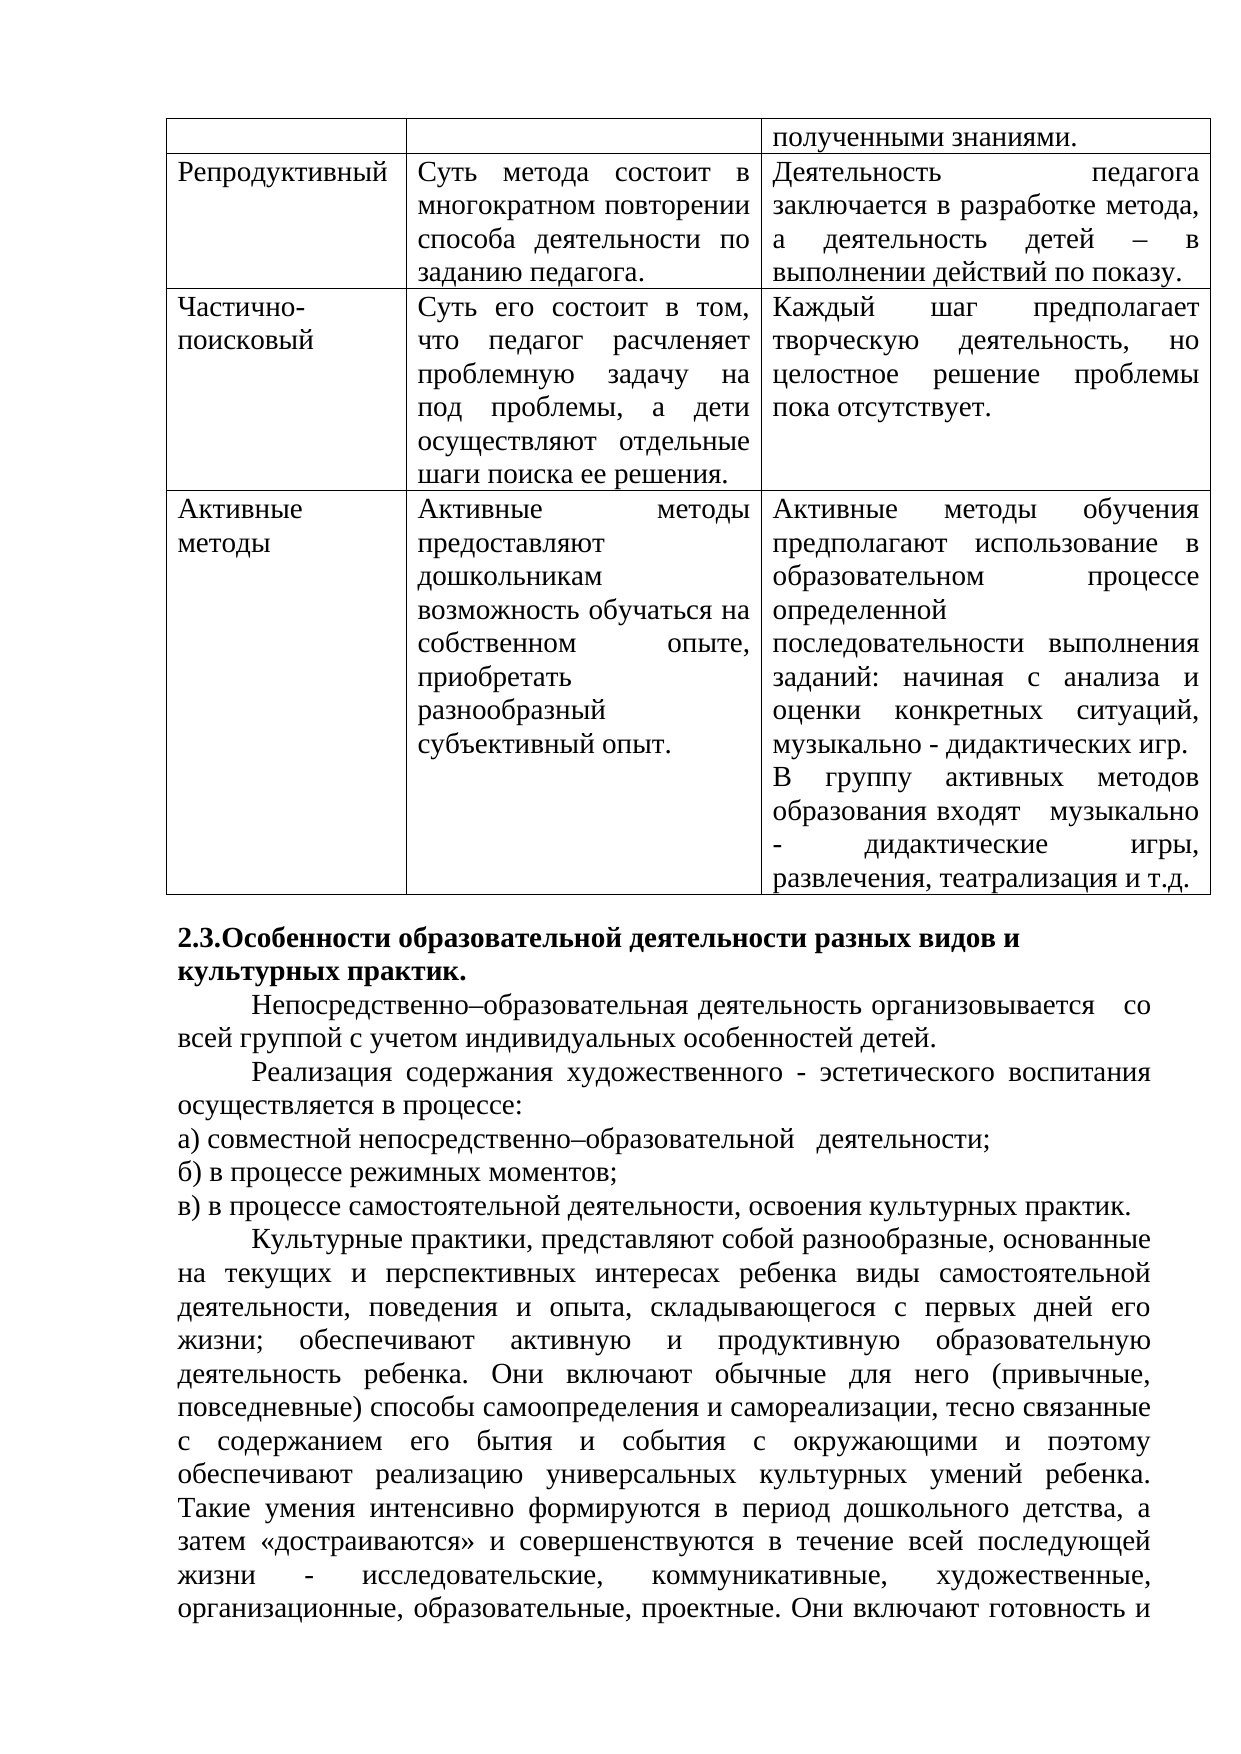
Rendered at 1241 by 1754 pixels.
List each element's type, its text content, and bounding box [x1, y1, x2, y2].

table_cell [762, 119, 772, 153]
table_cell Каждый шаг предполагает творческую деятельность, но целостное решение проблемы пока отсутствует. [762, 289, 1210, 490]
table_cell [167, 119, 406, 153]
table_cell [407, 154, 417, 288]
subtitle 2.3.Особенности образовательной деятельности разных видов и культурных практик. [177, 920, 1152, 987]
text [177, 1222, 1152, 1624]
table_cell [407, 119, 761, 153]
table_cell Частично-поисковый [167, 289, 406, 490]
table_cell Репродуктивный [167, 154, 406, 288]
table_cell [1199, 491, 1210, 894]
text а) совместной непосредственно–образовательной деятельности; [177, 1121, 1152, 1154]
text Непосредственно–образовательная деятельность организовывается со всей группой с учетом индивидуальных особенностей детей. [177, 987, 1152, 1054]
table_cell Активные методы [167, 491, 406, 894]
table_cell Деятельность педагога заключается в разработке метода, а деятельность детей – в выполнении действий по показу. [762, 154, 1210, 288]
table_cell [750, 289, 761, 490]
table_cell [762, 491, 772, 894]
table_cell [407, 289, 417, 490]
text в) в процессе самостоятельной деятельности, освоения культурных практик. [177, 1188, 1152, 1222]
text б) в процессе режимных моментов; [177, 1154, 1152, 1188]
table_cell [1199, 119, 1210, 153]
table_cell Активные методы предоставляют дошкольникам возможность обучаться на собственном опыте, приобретать разнообразный субъективный опыт. [407, 491, 761, 894]
text Реализация содержания художественного - эстетического воспитания осуществляется в процессе: [177, 1054, 1152, 1121]
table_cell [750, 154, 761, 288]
